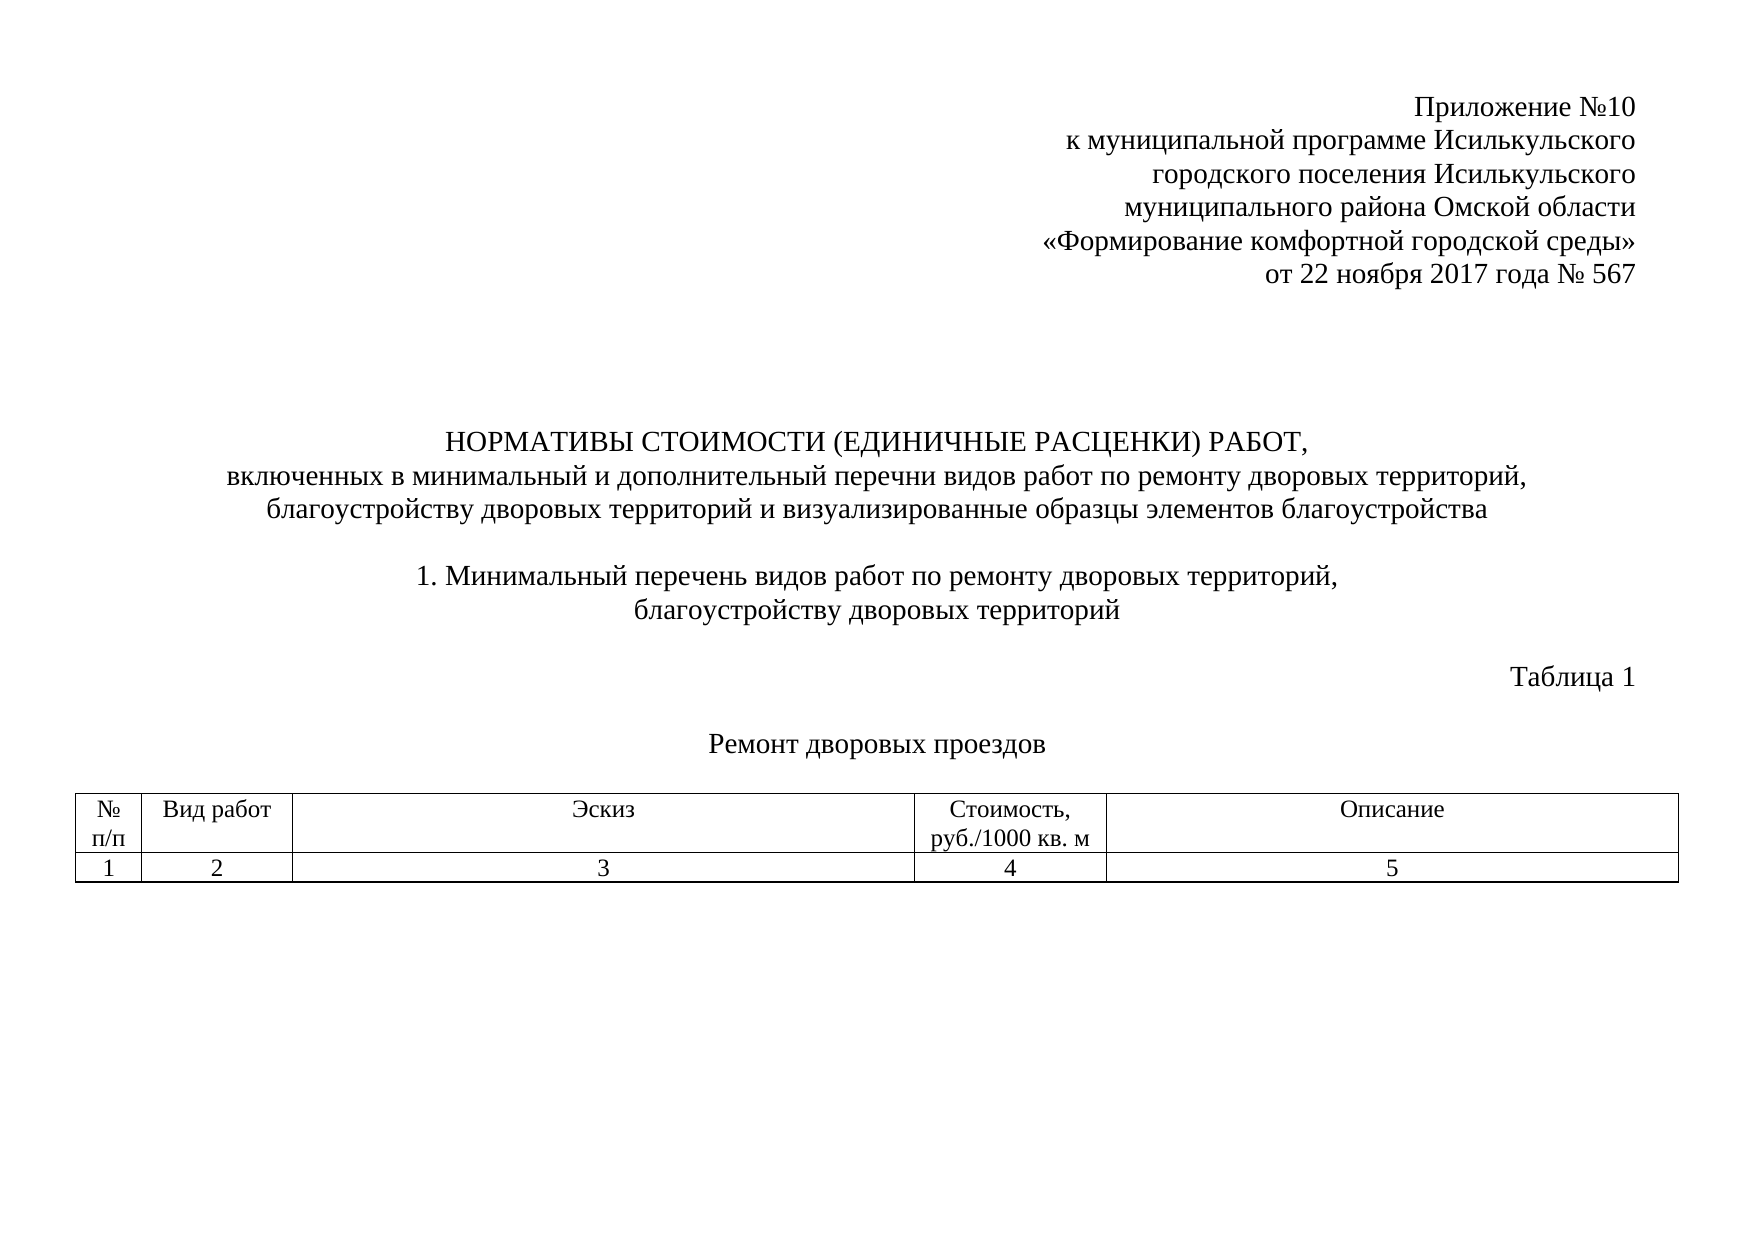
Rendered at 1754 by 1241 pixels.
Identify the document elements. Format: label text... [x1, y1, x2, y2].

table_header № п/п [76, 794, 141, 852]
text включенных в минимальный и дополнительный перечни видов работ по ремонту дворовых территорий, [118, 458, 1636, 491]
text Ремонт дворовых проездов [118, 726, 1636, 759]
text городского поселения Исилькульского [118, 156, 1636, 189]
table_header Стоимость, руб./1000 кв. м [915, 794, 1106, 852]
text к муниципальной программе Исилькульского [118, 122, 1636, 156]
text благоустройству дворовых территорий и визуализированные образцы элементов благоустройства [118, 491, 1636, 525]
table_cell 1 [76, 853, 141, 881]
text Таблица 1 [118, 659, 1636, 692]
text Приложение №10 [118, 89, 1636, 122]
text благоустройству дворовых территорий [118, 592, 1636, 625]
table_cell 4 [915, 853, 1106, 881]
table_header Вид работ [142, 794, 292, 852]
text муниципального района Омской области [118, 189, 1636, 223]
table_cell 2 [142, 853, 292, 881]
table_header Описание [1107, 794, 1678, 852]
text от 22 ноября 2017 года № 567 [118, 256, 1636, 290]
text «Формирование комфортной городской среды» [118, 223, 1636, 256]
table_cell 5 [1107, 853, 1678, 881]
table_header Эскиз [293, 794, 914, 852]
text 1. Минимальный перечень видов работ по ремонту дворовых территорий, [118, 558, 1636, 592]
table_cell 3 [293, 853, 914, 881]
text НОРМАТИВЫ СТОИМОСТИ (ЕДИНИЧНЫЕ РАСЦЕНКИ) РАБОТ, [118, 424, 1636, 458]
